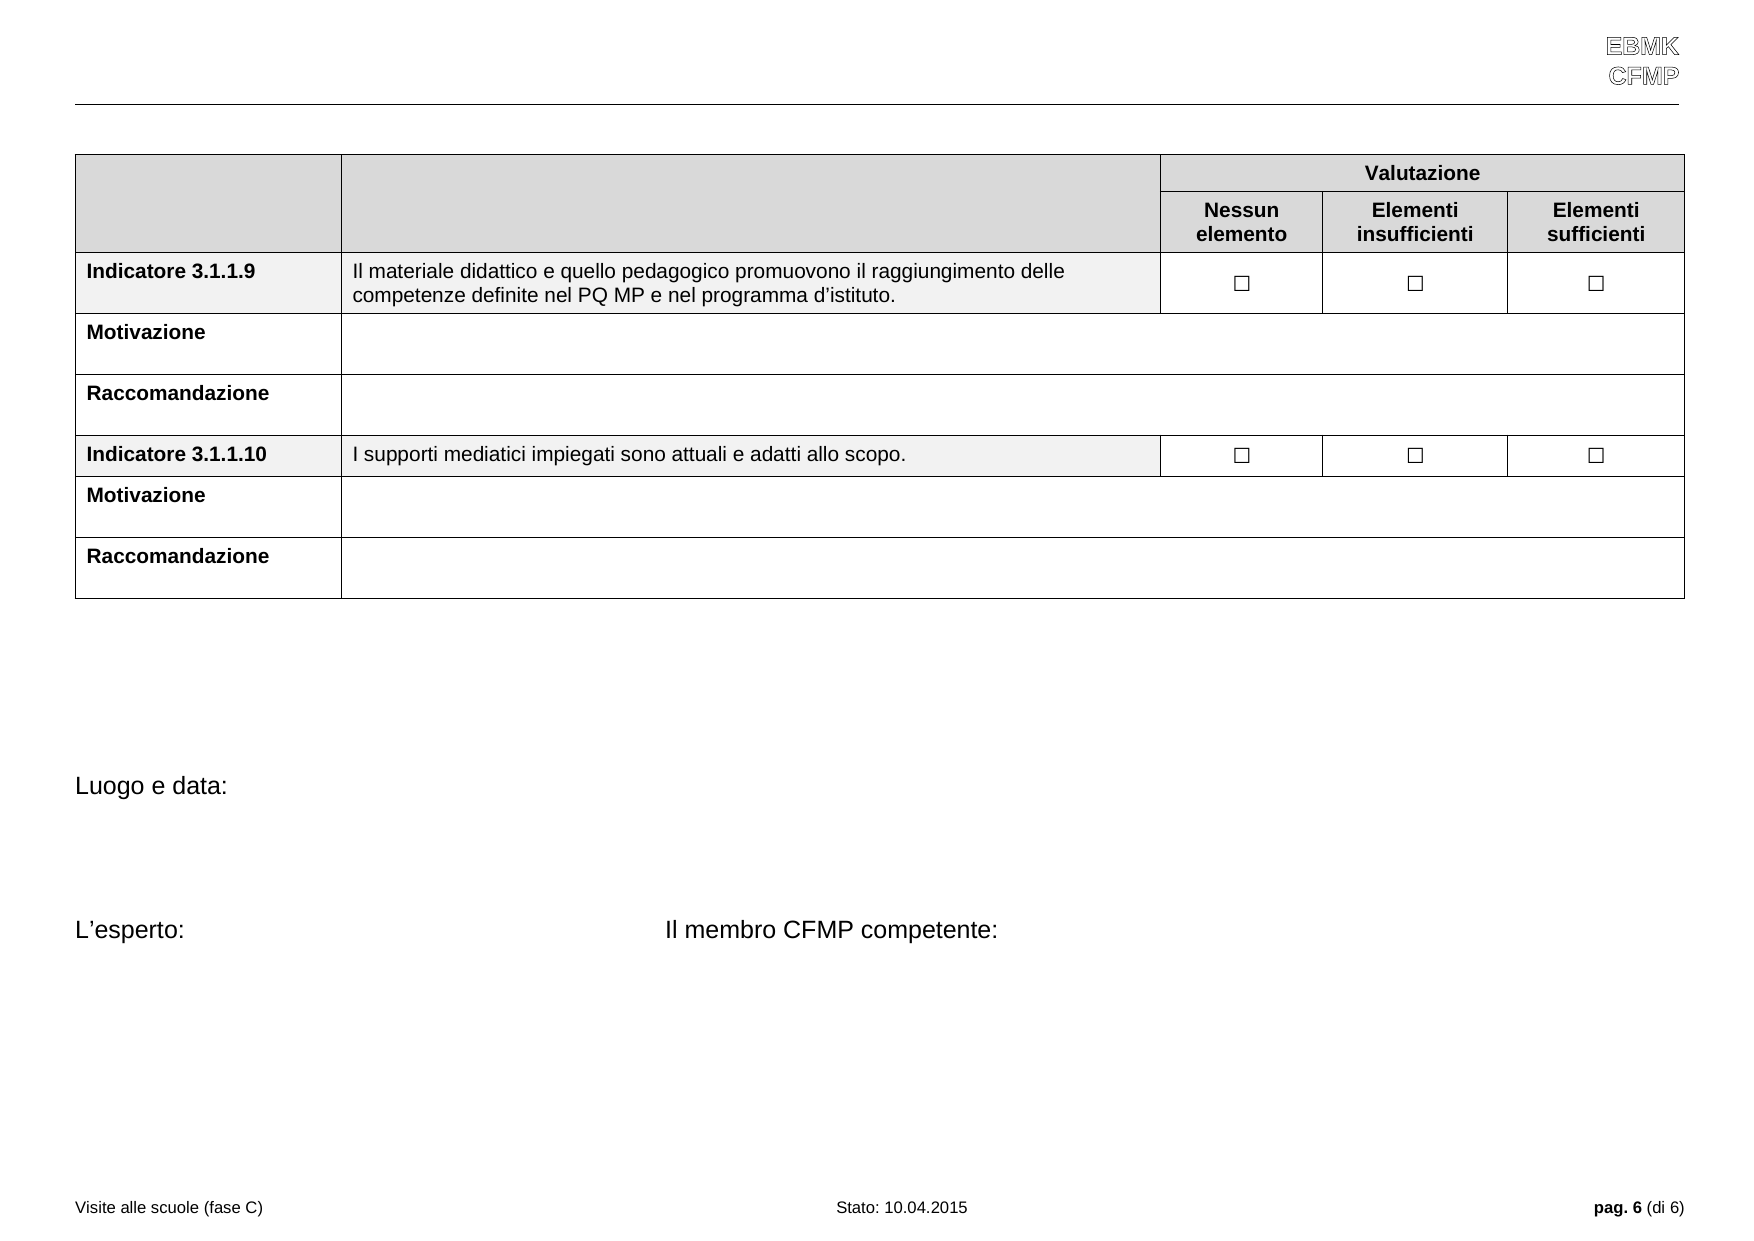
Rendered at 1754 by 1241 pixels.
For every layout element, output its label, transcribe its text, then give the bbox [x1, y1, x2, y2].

table_cell Il materiale didattico e quello pedagogico promuovono il raggiungimento delle competenze definite nel PQ MP e nel programma d’istituto. [342, 253, 1160, 313]
table_cell Raccomandazione [76, 375, 341, 434]
table_cell Elementi insufficienti [1323, 192, 1507, 252]
table_cell Elementi sufficienti [1508, 192, 1684, 252]
table_cell ☐ [1323, 253, 1507, 313]
table_cell Raccomandazione [76, 538, 341, 597]
table_header Valutazione [1161, 155, 1684, 191]
table_cell ☐ [1508, 253, 1684, 313]
text L’esperto: Il membro CFMP competente: [75, 915, 1679, 943]
table_cell I supporti mediatici impiegati sono attuali e adatti allo scopo. [342, 436, 1160, 476]
table_cell ☐ [1323, 436, 1507, 476]
table_cell [342, 314, 1684, 374]
table_cell Motivazione [76, 477, 341, 537]
table_header [342, 155, 1160, 252]
table_cell ☐ [1508, 436, 1684, 476]
table_cell [342, 375, 1684, 434]
table_cell Motivazione [76, 314, 341, 374]
table_cell [342, 538, 1684, 597]
table_cell [342, 477, 1684, 537]
table_cell Indicatore 3.1.1.9 [76, 253, 341, 313]
table_cell Nessun elemento [1161, 192, 1322, 252]
table_cell ☐ [1161, 253, 1322, 313]
table_cell Indicatore 3.1.1.10 [76, 436, 341, 476]
table_cell ☐ [1161, 436, 1322, 476]
table_header [76, 155, 341, 252]
text Luogo e data: [75, 771, 1679, 800]
